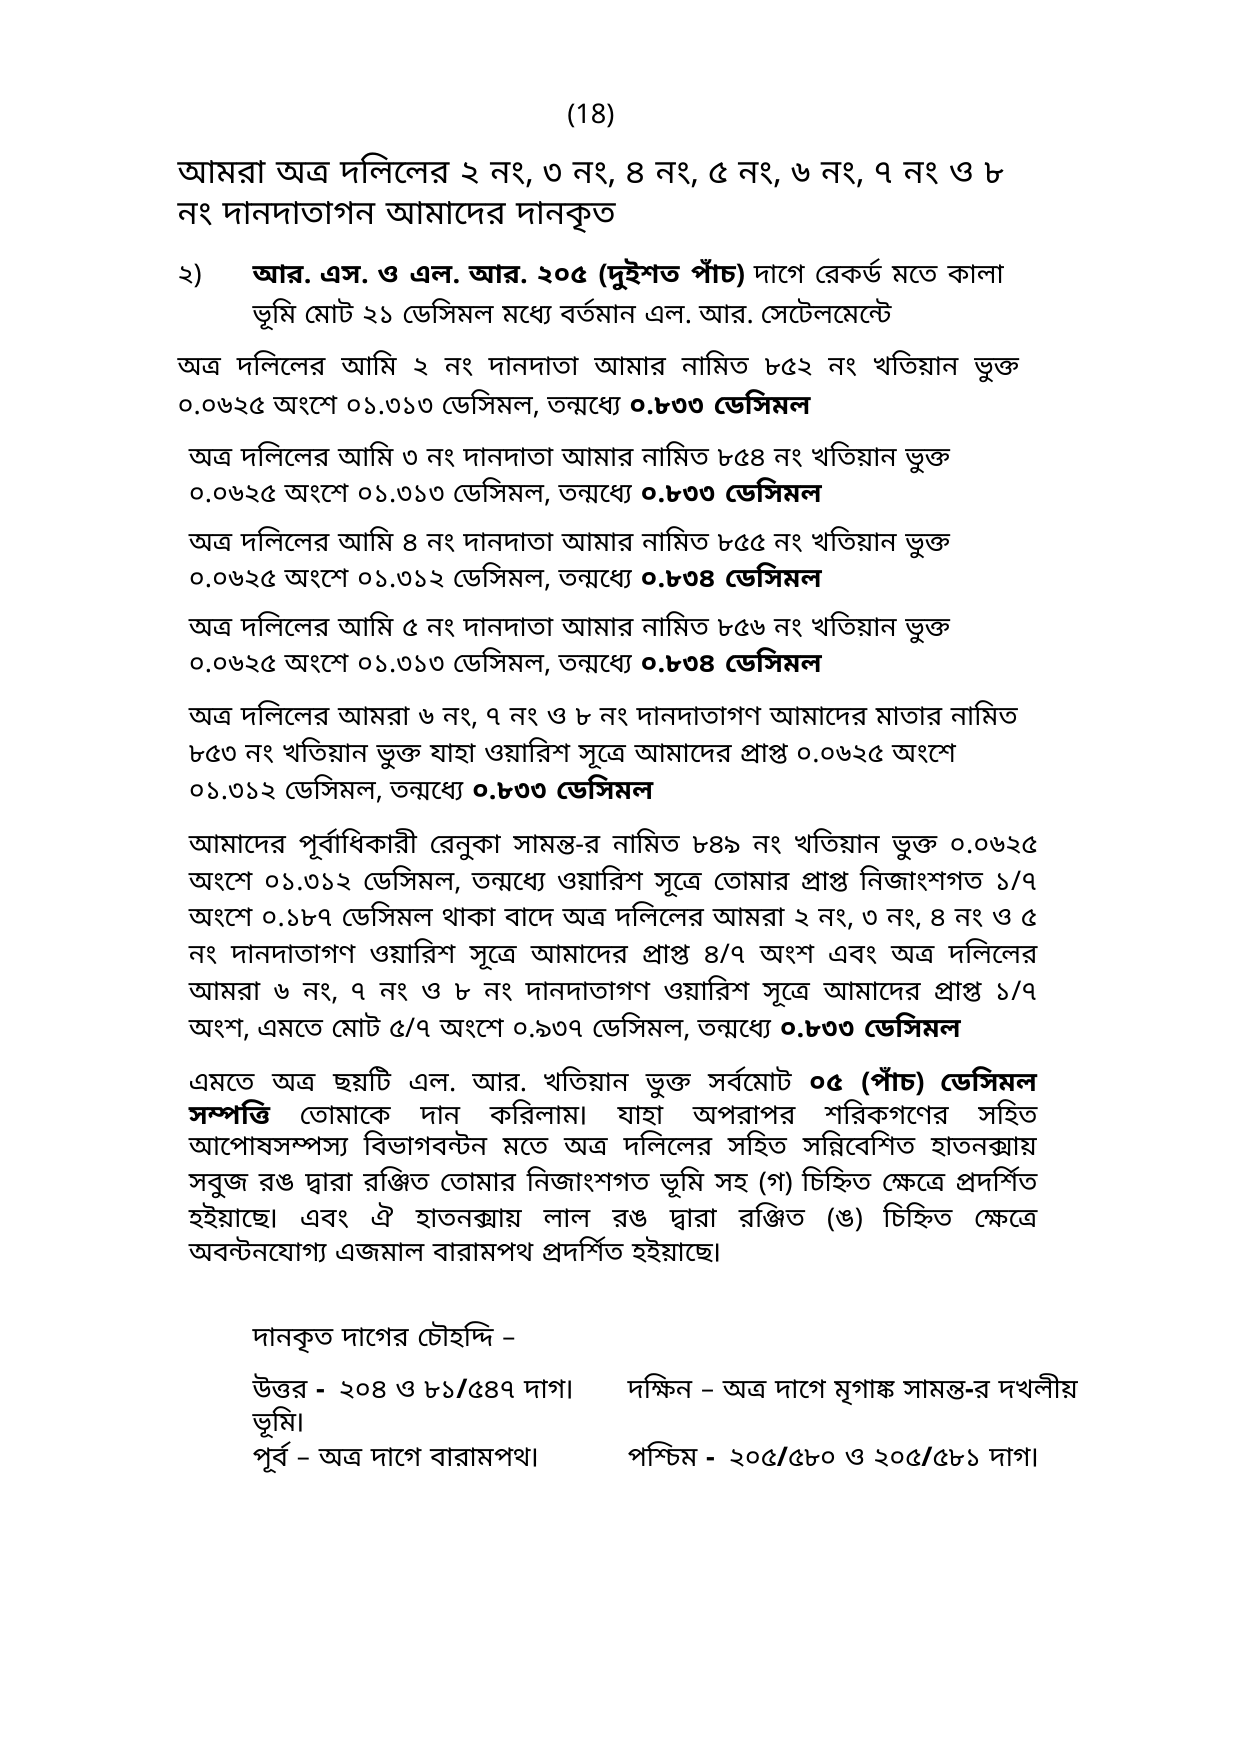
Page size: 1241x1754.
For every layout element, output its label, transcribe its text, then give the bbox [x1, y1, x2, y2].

table_cell অত্র দলিলের আমরা ৬ নং, ৭ নং ও ৮ নং দানদাতাগণ আমাদের মাতার নামিত ৮৫৩ নং খতিয়ান ভুক্ত যাহা ওয়ারিশ সূত্রে আমাদের প্রাপ্ত ০.০৬২৫ অংশে ০১.৩১২ ডেসিমল, তন্মধ্যে ০.৮৩৩ ডেসিমল [177, 697, 1048, 824]
table_cell আমাদের পূর্বাধিকারী রেনুকা সামন্ত-র নামিত ৮৪৯ নং খতিয়ান ভুক্ত ০.০৬২৫ অংশে ০১.৩১২ ডেসিমল, তন্মধ্যে ওয়ারিশ সূত্রে তোমার প্রাপ্ত নিজাংশগত ১/৭ অংশে ০.১৮৭ ডেসিমল থাকা বাদে অত্র দলিলের আমরা ২ নং, ৩ নং, ৪ নং ও ৫ নং দানদাতাগণ ওয়ারিশ সূত্রে আমাদের প্রাপ্ত ৪/৭ অংশ এবং অত্র দলিলের আমরা ৬ নং, ৭ নং ও ৮ নং দানদাতাগণ ওয়ারিশ সূত্রে আমাদের প্রাপ্ত ১/৭ অংশ, এমতে মোট ৫/৭ অংশে ০.৯৩৭ ডেসিমল, তন্মধ্যে ০.৮৩৩ ডেসিমল এমতে অত্র ছয়টি এল. আর. খতিয়ান ভুক্ত সর্বমোট ০৫ (পাঁচ) ডেসিমল সম্পত্তি তোমাকে দান করিলাম। যাহা অপরাপর শরিকগণের সহিত আপোষসম্পস্য বিভাগবন্টন মতে অত্র দলিলের সহিত সন্নিবেশিত হাতনক্সায় সবুজ রঙ দ্বারা রঞ্জিত তোমার নিজাংশগত ভূমি সহ (গ) চিহ্নিত ক্ষেত্রে প্রদর্শিত হইয়াছে। এবং ঐ হাতনক্সায় লাল রঙ দ্বারা রঞ্জিত (ঙ) চিহ্নিত ক্ষেত্রে অবন্টনযোগ্য এজমাল বারামপথ প্রদর্শিত হইয়াছে। [177, 824, 1048, 1321]
text দানকৃত দাগের চৌহদ্দি – [177, 1321, 1004, 1352]
text অত্র দলিলের আমি ২ নং দানদাতা আমার নামিত ৮৫২ নং খতিয়ান ভুক্ত ০.০৬২৫ অংশে ০১.৩১৩ ডেসিমল, তন্মধ্যে ০.৮৩৩ ডেসিমল [177, 351, 1019, 422]
table_cell অত্র দলিলের আমি ৫ নং দানদাতা আমার নামিত ৮৫৬ নং খতিয়ান ভুক্ত ০.০৬২৫ অংশে ০১.৩১৩ ডেসিমল, তন্মধ্যে ০.৮৩৪ ডেসিমল [177, 612, 1048, 697]
text ২) আর. এস. ও এল. আর. ২০৫ (দুইশত পাঁচ) দাগে রেকর্ড মতে কালা ভূমি মোট ২১ ডেসিমল মধ্যে বর্তমান এল. আর. সেটেলমেন্টে [177, 254, 1004, 331]
table_cell অত্র দলিলের আমি ৪ নং দানদাতা আমার নামিত ৮৫৫ নং খতিয়ান ভুক্ত ০.০৬২৫ অংশে ০১.৩১২ ডেসিমল, তন্মধ্যে ০.৮৩৪ ডেসিমল [177, 527, 1048, 612]
text উত্তর - ২০৪ ও ৮১/৫৪৭ দাগ। দক্ষিন – অত্র দাগে মৃগাঙ্ক সামন্ত-র দখলীয় ভূমি। পূর্ব – অত্র দাগে বারামপথ। পশ্চিম - ২০৫/৫৮০ ও ২০৫/৫৮১ দাগ। [252, 1369, 1093, 1474]
table_header অত্র দলিলের আমি ৩ নং দানদাতা আমার নামিত ৮৫৪ নং খতিয়ান ভুক্ত ০.০৬২৫ অংশে ০১.৩১৩ ডেসিমল, তন্মধ্যে ০.৮৩৩ ডেসিমল [177, 442, 1048, 527]
text আমরা অত্র দলিলের ২ নং, ৩ নং, ৪ নং, ৫ নং, ৬ নং, ৭ নং ও ৮ নং দানদাতাগন আমাদের দানকৃত [177, 148, 1004, 232]
